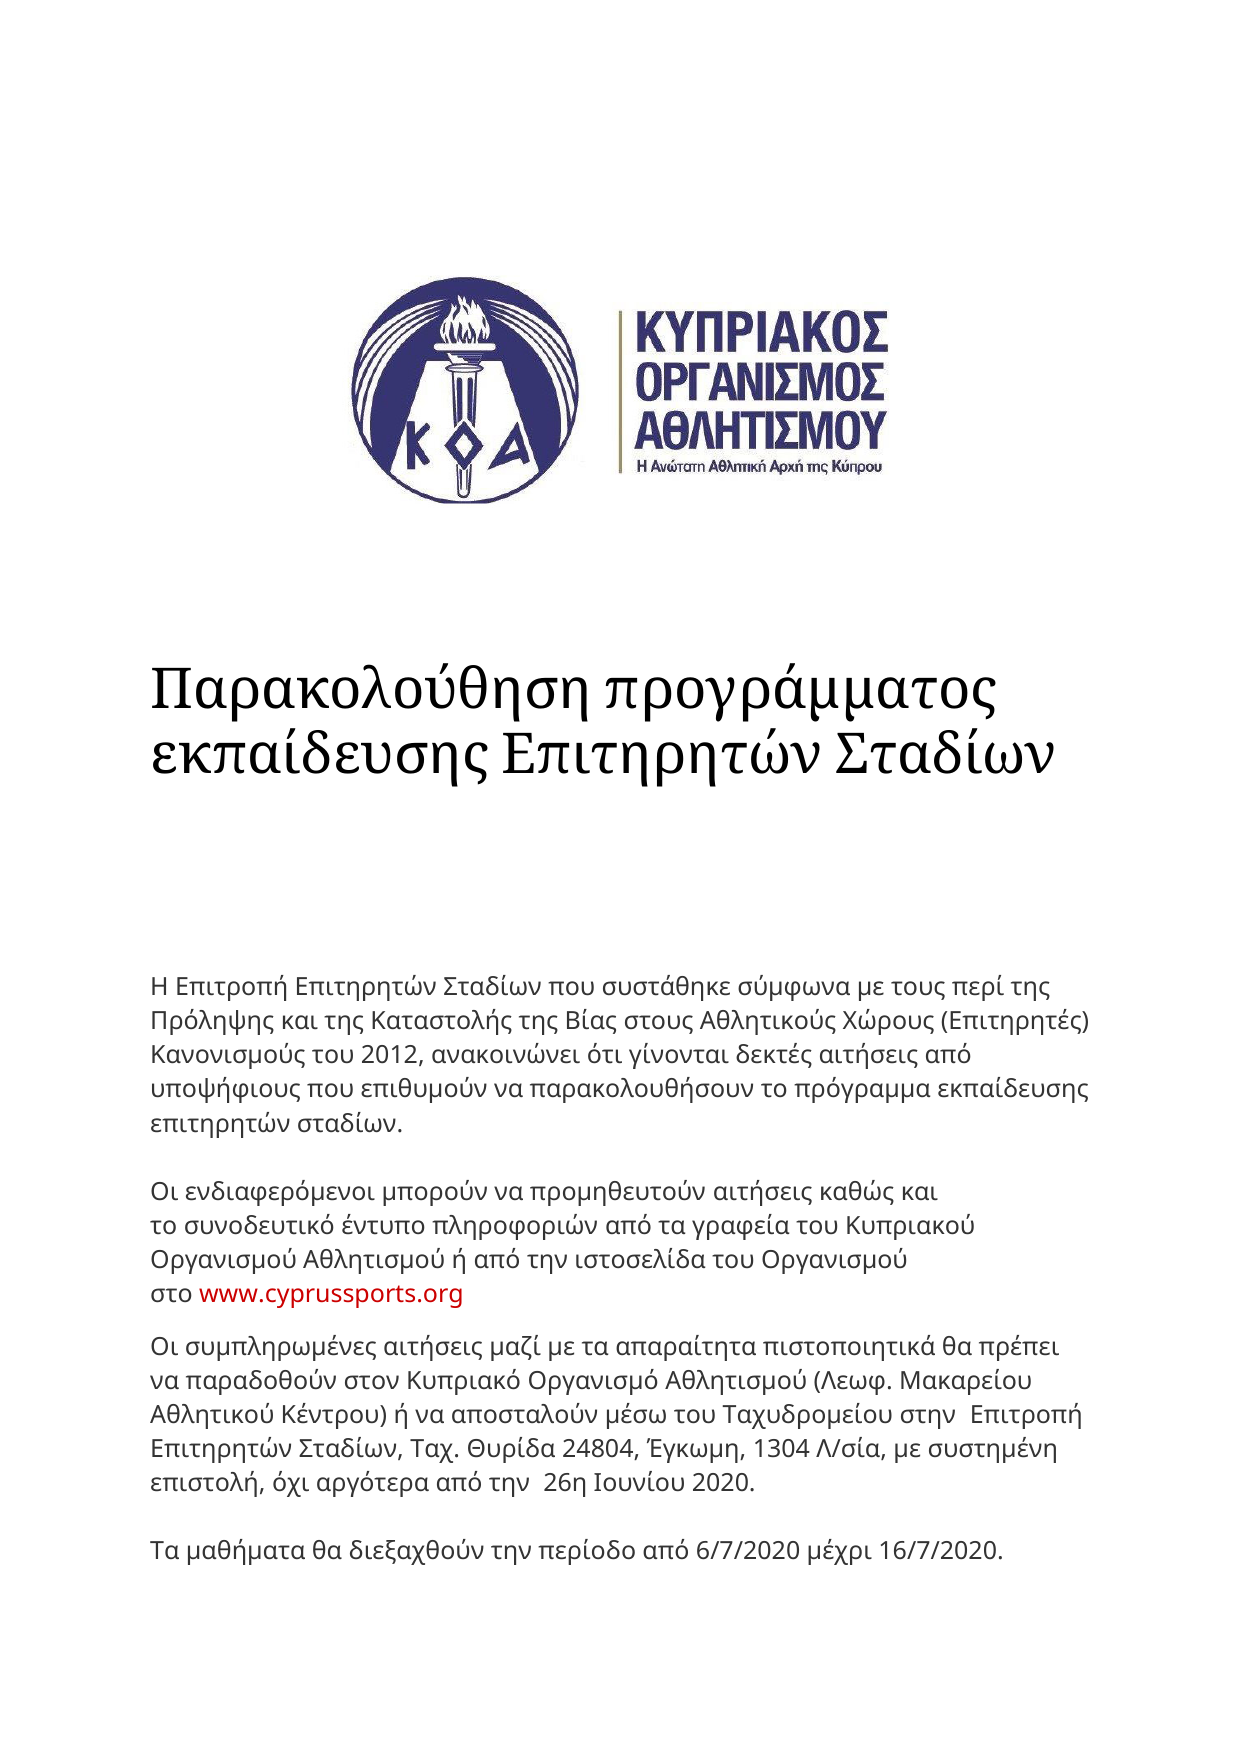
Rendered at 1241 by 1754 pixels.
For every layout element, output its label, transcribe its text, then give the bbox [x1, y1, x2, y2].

text Η Επιτροπή Επιτηρητών Σταδίων που συστάθηκε σύμφωνα με τους περί της Πρόληψης και της Καταστολής της Βίας στους Αθλητικούς Χώρους (Επιτηρητές) Κανονισμούς του 2012, ανακοινώνει ότι γίνονται δεκτές αιτήσεις από υποψήφιους που επιθυμούν να παρακολουθήσουν το πρόγραμμα εκπαίδευσης επιτηρητών σταδίων. Οι ενδιαφερόμενοι μπορούν να προμηθευτούν αιτήσεις καθώς και το συνοδευτικό έντυπο πληροφοριών από τα γραφεία του Κυπριακού Οργανισμού Αθλητισμού ή από την ιστοσελίδα του Οργανισμού στο www.cyprussports.org [150, 969, 1090, 1309]
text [150, 1328, 1090, 1567]
subtitle Παρακολούθηση προγράμματος εκπαίδευσης Επιτηρητών Σταδίων [150, 658, 1090, 787]
picture [150, 150, 1087, 630]
